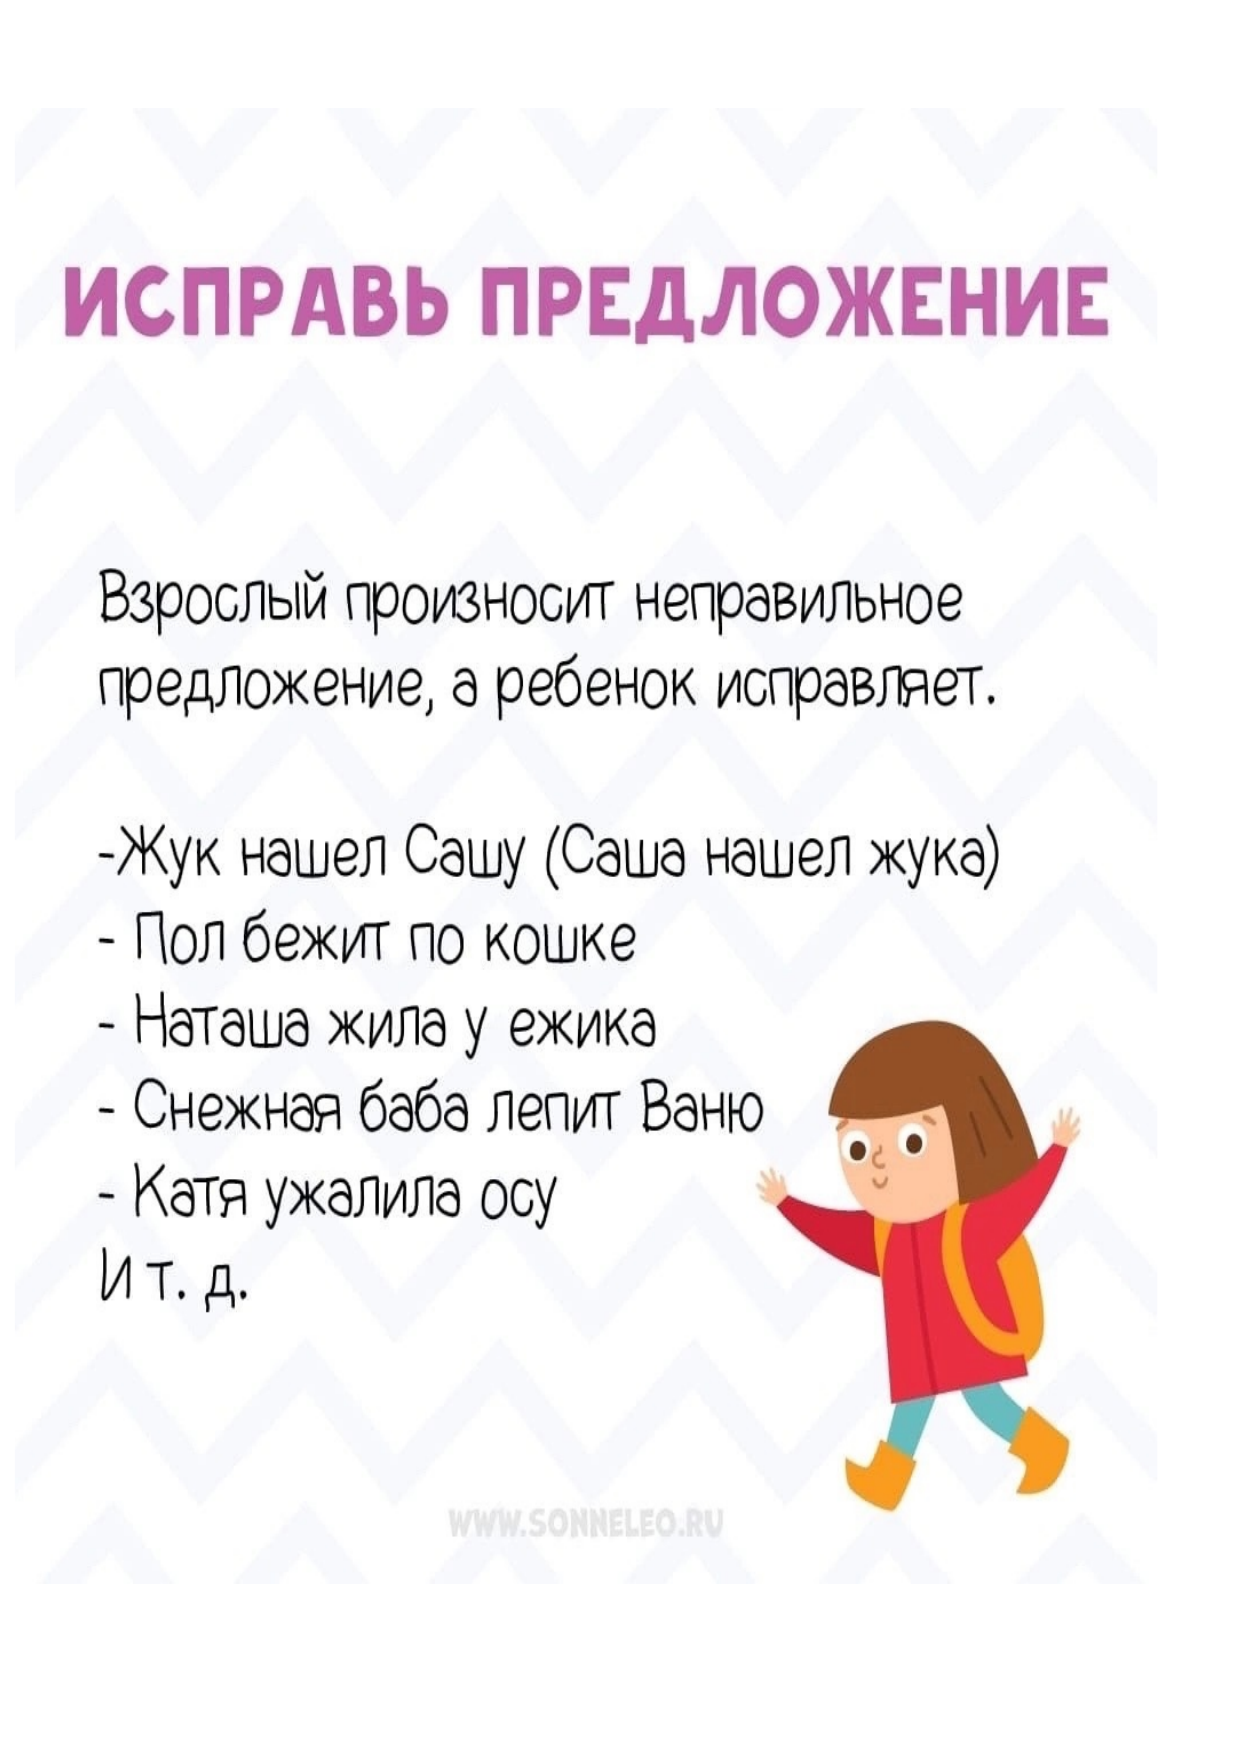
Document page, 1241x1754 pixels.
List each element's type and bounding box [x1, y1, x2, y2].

picture [14, 108, 1158, 1584]
